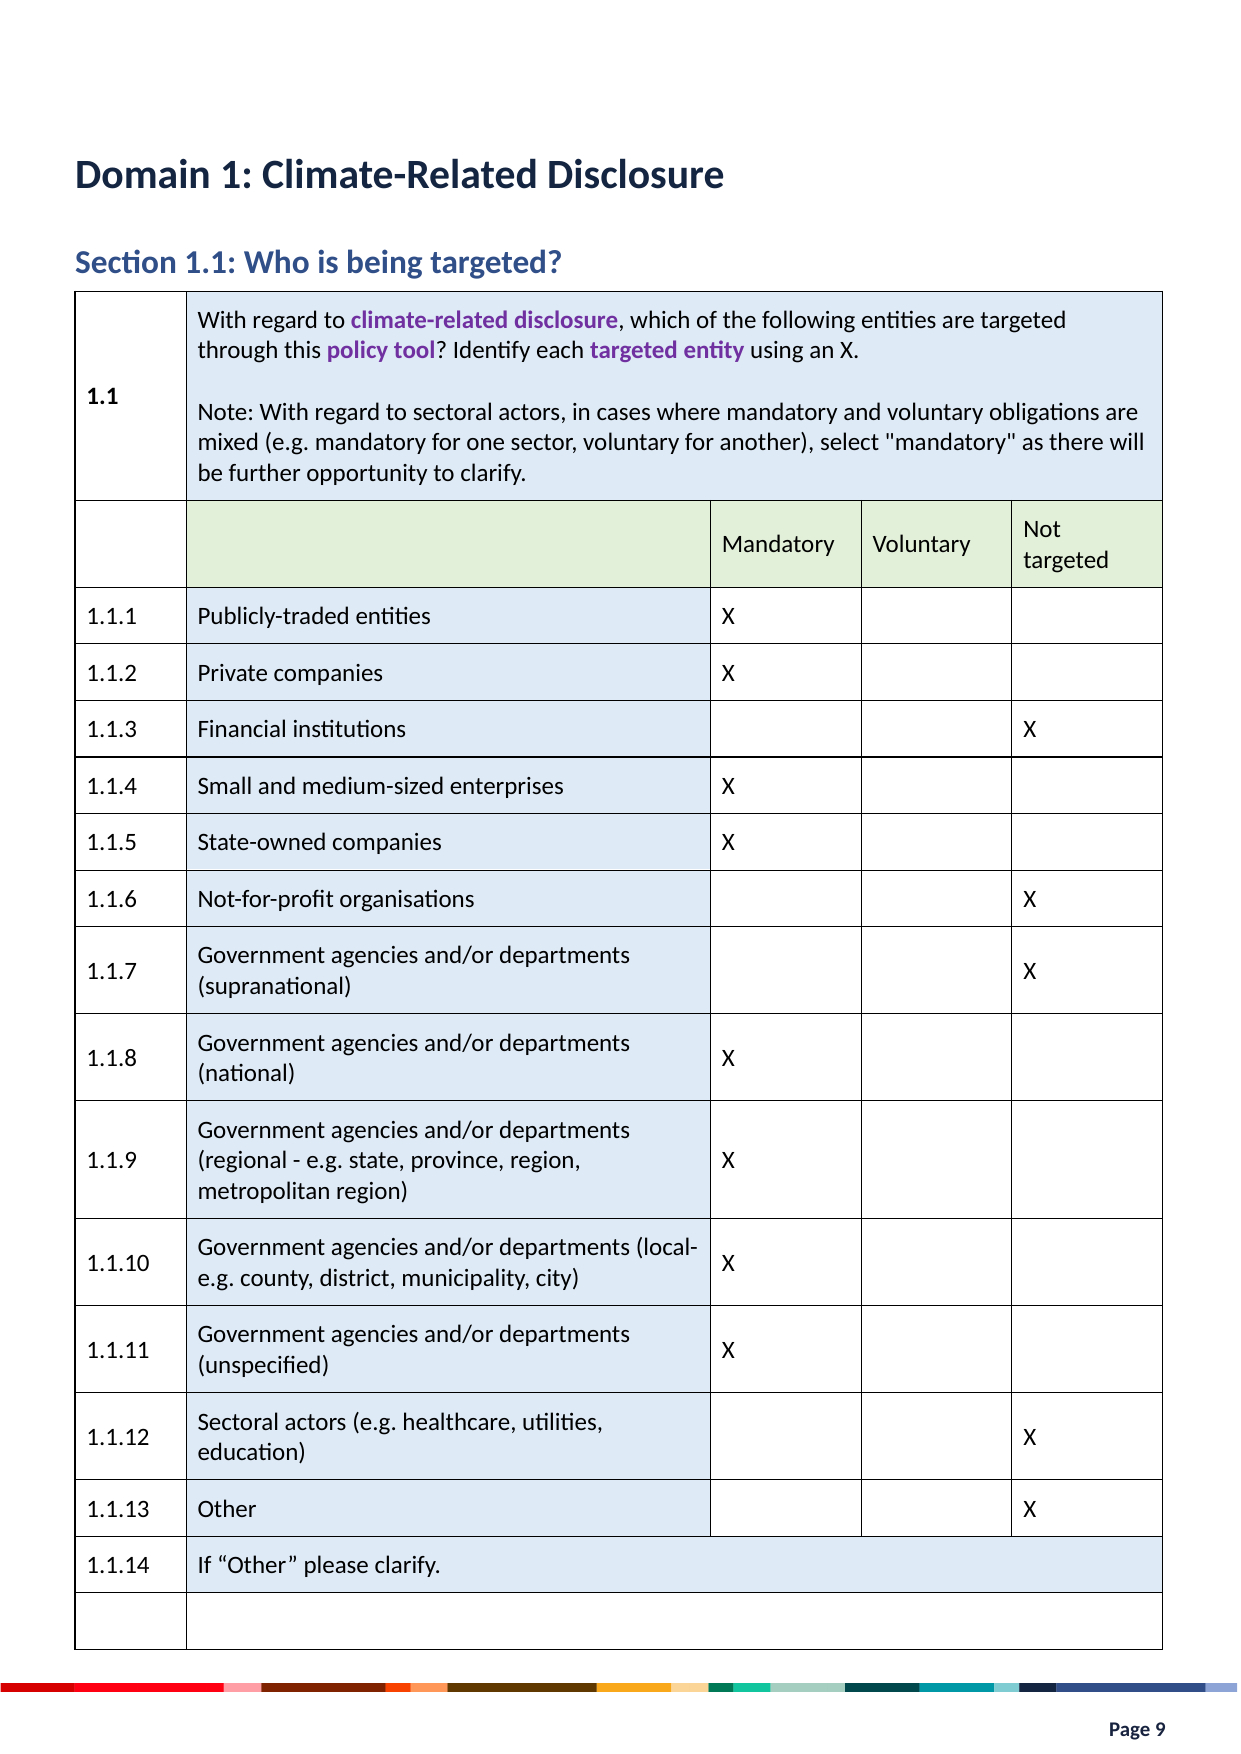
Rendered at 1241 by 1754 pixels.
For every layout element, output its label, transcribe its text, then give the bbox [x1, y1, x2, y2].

table_cell [862, 701, 1011, 756]
table_cell 1.1.7 [76, 927, 186, 1013]
table_cell Publicly-traded entities [187, 588, 710, 643]
table_cell [862, 814, 1011, 869]
table_cell [1012, 1014, 1162, 1100]
table_cell 1.1.2 [76, 644, 186, 700]
table_cell 1.1.13 [76, 1480, 186, 1536]
table_cell Mandatory [711, 501, 861, 587]
table_cell Financial institutions [187, 701, 710, 756]
table_cell Government agencies and/or departments (national) [187, 1014, 710, 1100]
table_cell [1012, 1219, 1162, 1305]
table_cell X [711, 1306, 861, 1392]
table_cell 1.1.4 [76, 758, 186, 813]
table_cell X [1012, 1480, 1162, 1536]
table_cell [862, 871, 1011, 926]
table_cell 1.1.6 [76, 871, 186, 926]
table_cell [862, 1306, 1011, 1392]
table_cell X [1012, 871, 1162, 926]
table_cell 1.1.12 [76, 1393, 186, 1479]
table_header With regard to climate-related disclosure, which of the following entities are targeted through this policy tool? Identify each targeted entity using an X. Note: With regard to sectoral actors, in cases where mandatory and voluntary obligations are mixed (e.g. mandatory for one sector, voluntary for another), select "mandatory" as there will be further opportunity to clarify. [187, 292, 1162, 500]
table_cell X [1012, 1393, 1162, 1479]
table_cell [711, 1480, 861, 1536]
table_cell Government agencies and/or departments (local-e.g. county, district, municipality, city) [187, 1219, 710, 1305]
table_cell 1.1.5 [76, 814, 186, 869]
table_cell X [711, 1101, 861, 1218]
table_cell [711, 1393, 861, 1479]
table_cell Other [187, 1480, 710, 1536]
table_cell Not-for-profit organisations [187, 871, 710, 926]
table_cell [1012, 588, 1162, 643]
table_cell [862, 758, 1011, 813]
table_cell [711, 927, 861, 1013]
table_cell 1.1.14 [76, 1537, 186, 1592]
table_cell Government agencies and/or departments (unspecified) [187, 1306, 710, 1392]
table_cell [862, 927, 1011, 1013]
table_cell X [711, 814, 861, 869]
table_cell [1012, 758, 1162, 813]
subtitle Section 1.1: Who is being targeted? [75, 241, 1165, 282]
table_cell Government agencies and/or departments (supranational) [187, 927, 710, 1013]
picture [0, 1683, 1236, 1692]
table_cell State-owned companies [187, 814, 710, 869]
table_cell X [711, 1014, 861, 1100]
table_cell 1.1.8 [76, 1014, 186, 1100]
table_cell X [1012, 927, 1162, 1013]
table_cell [1012, 1306, 1162, 1392]
table_cell Not targeted [1012, 501, 1162, 587]
table_cell X [1012, 701, 1162, 756]
table_cell [711, 701, 861, 756]
subtitle Domain 1: Climate-Related Disclosure [75, 148, 1165, 199]
table_cell [862, 1101, 1011, 1218]
table_cell [862, 1393, 1011, 1479]
table_cell Sectoral actors (e.g. healthcare, utilities, education) [187, 1393, 710, 1479]
table_cell [711, 871, 861, 926]
table_cell 1.1.9 [76, 1101, 186, 1218]
table_cell 1.1.11 [76, 1306, 186, 1392]
table_cell [862, 644, 1011, 700]
table_cell X [711, 758, 861, 813]
table_cell [1012, 1101, 1162, 1218]
table_cell 1.1.1 [76, 588, 186, 643]
table_cell Small and medium-sized enterprises [187, 758, 710, 813]
table_cell X [711, 1219, 861, 1305]
table_header 1.1 [76, 292, 186, 500]
table_cell [1012, 814, 1162, 869]
table_cell [862, 1014, 1011, 1100]
table_cell [187, 1593, 1162, 1649]
table_cell Private companies [187, 644, 710, 700]
table_cell [862, 1480, 1011, 1536]
table_cell [187, 501, 710, 587]
table_cell Voluntary [862, 501, 1011, 587]
table_cell If “Other” please clarify. [187, 1537, 1162, 1592]
table_cell 1.1.10 [76, 1219, 186, 1305]
table_cell Government agencies and/or departments (regional - e.g. state, province, region, metropolitan region) [187, 1101, 710, 1218]
table_cell X [711, 588, 861, 643]
table_cell [76, 501, 186, 587]
table_cell 1.1.3 [76, 701, 186, 756]
table_cell [862, 1219, 1011, 1305]
table_cell [1012, 644, 1162, 700]
table_cell [76, 1593, 186, 1649]
table_cell X [711, 644, 861, 700]
table_cell [862, 588, 1011, 643]
